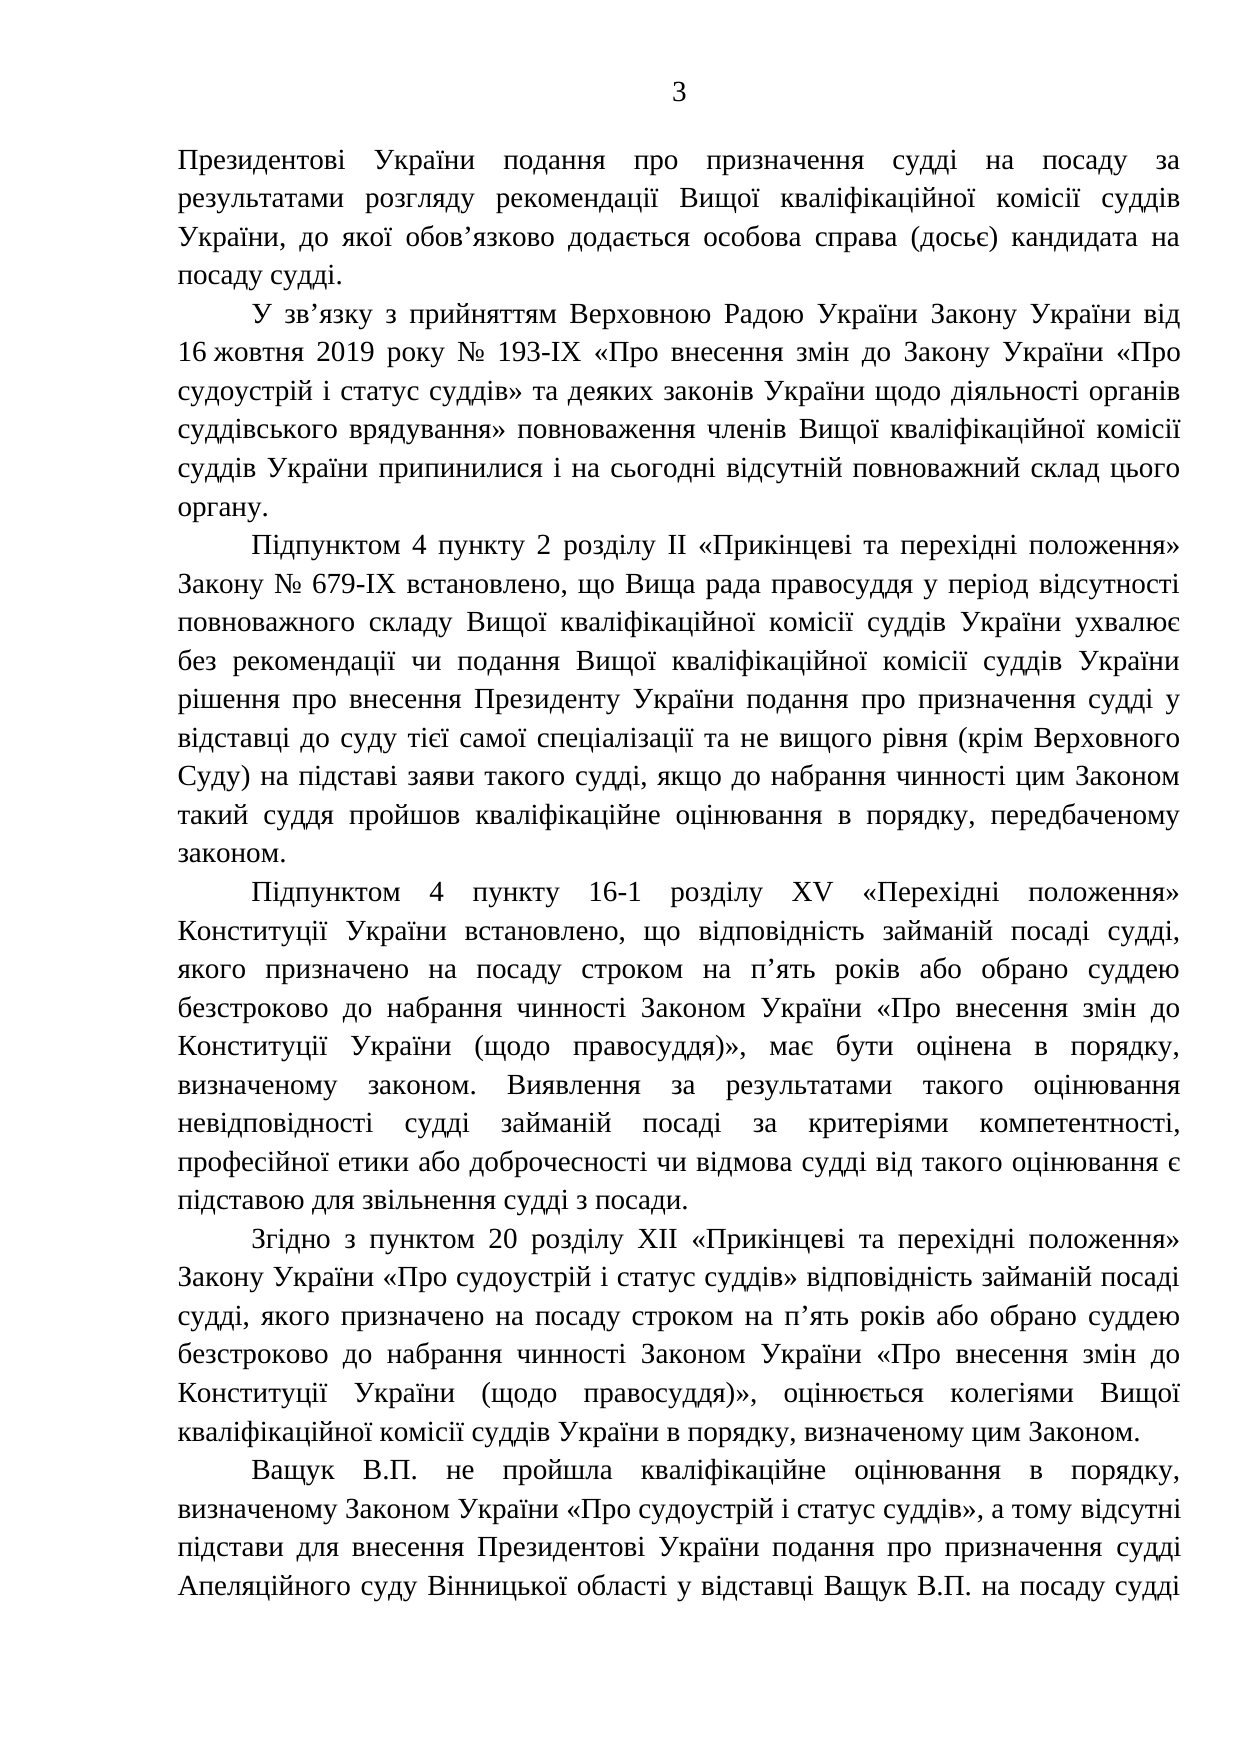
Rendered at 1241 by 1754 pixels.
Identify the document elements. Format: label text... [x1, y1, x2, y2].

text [177, 142, 1181, 291]
text Підпунктом 4 пункту 16-1 розділу XV «Перехідні положення» Конституції України встановлено, що відповідність займаній посаді судді, якого призначено на посаду строком на п’ять років або обрано суддею безстроково до набрання чинності Законом України «Про внесення змін до Конституції України (щодо правосуддя)», має бути оцінена в порядку, визначеному законом. Виявлення за результатами такого оцінювання невідповідності судді займаній посаді за критеріями компетентності, професійної етики або доброчесності чи відмова судді від такого оцінювання є підставою для звільнення судді з посади. [177, 874, 1181, 1216]
text Згідно з пунктом 20 розділу XII «Прикінцеві та перехідні положення» Закону України «Про судоустрій і статус суддів» відповідність займаній посаді судді, якого призначено на посаду строком на п’ять років або обрано суддею безстроково до набрання чинності Законом України «Про внесення змін до Конституції України (щодо правосуддя)», оцінюється колегіями Вищої кваліфікаційної комісії суддів України в порядку, визначеному цим Законом. [177, 1221, 1181, 1447]
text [177, 1452, 1181, 1601]
text Підпунктом 4 пункту 2 розділу II «Прикінцеві та перехідні положення» Закону № 679-IX встановлено, що Вища рада правосуддя у період відсутності повноважного складу Вищої кваліфікаційної комісії суддів України ухвалює без рекомендації чи подання Вищої кваліфікаційної комісії суддів України рішення про внесення Президенту України подання про призначення судді у відставці до суду тієї самої спеціалізації та не вищого рівня (крім Верховного Суду) на підставі заяви такого судді, якщо до набрання чинності цим Законом такий суддя пройшов кваліфікаційне оцінювання в порядку, передбаченому законом. [177, 527, 1181, 869]
text У зв’язку з прийняттям Верховною Радою України Закону України від 16 жовтня 2019 року № 193-IX «Про внесення змін до Закону України «Про судоустрій і статус суддів» та деяких законів України щодо діяльності органів суддівського врядування» повноваження членів Вищої кваліфікаційної комісії суддів України припинилися і на сьогодні відсутній повноважний склад цього органу. [177, 296, 1181, 522]
